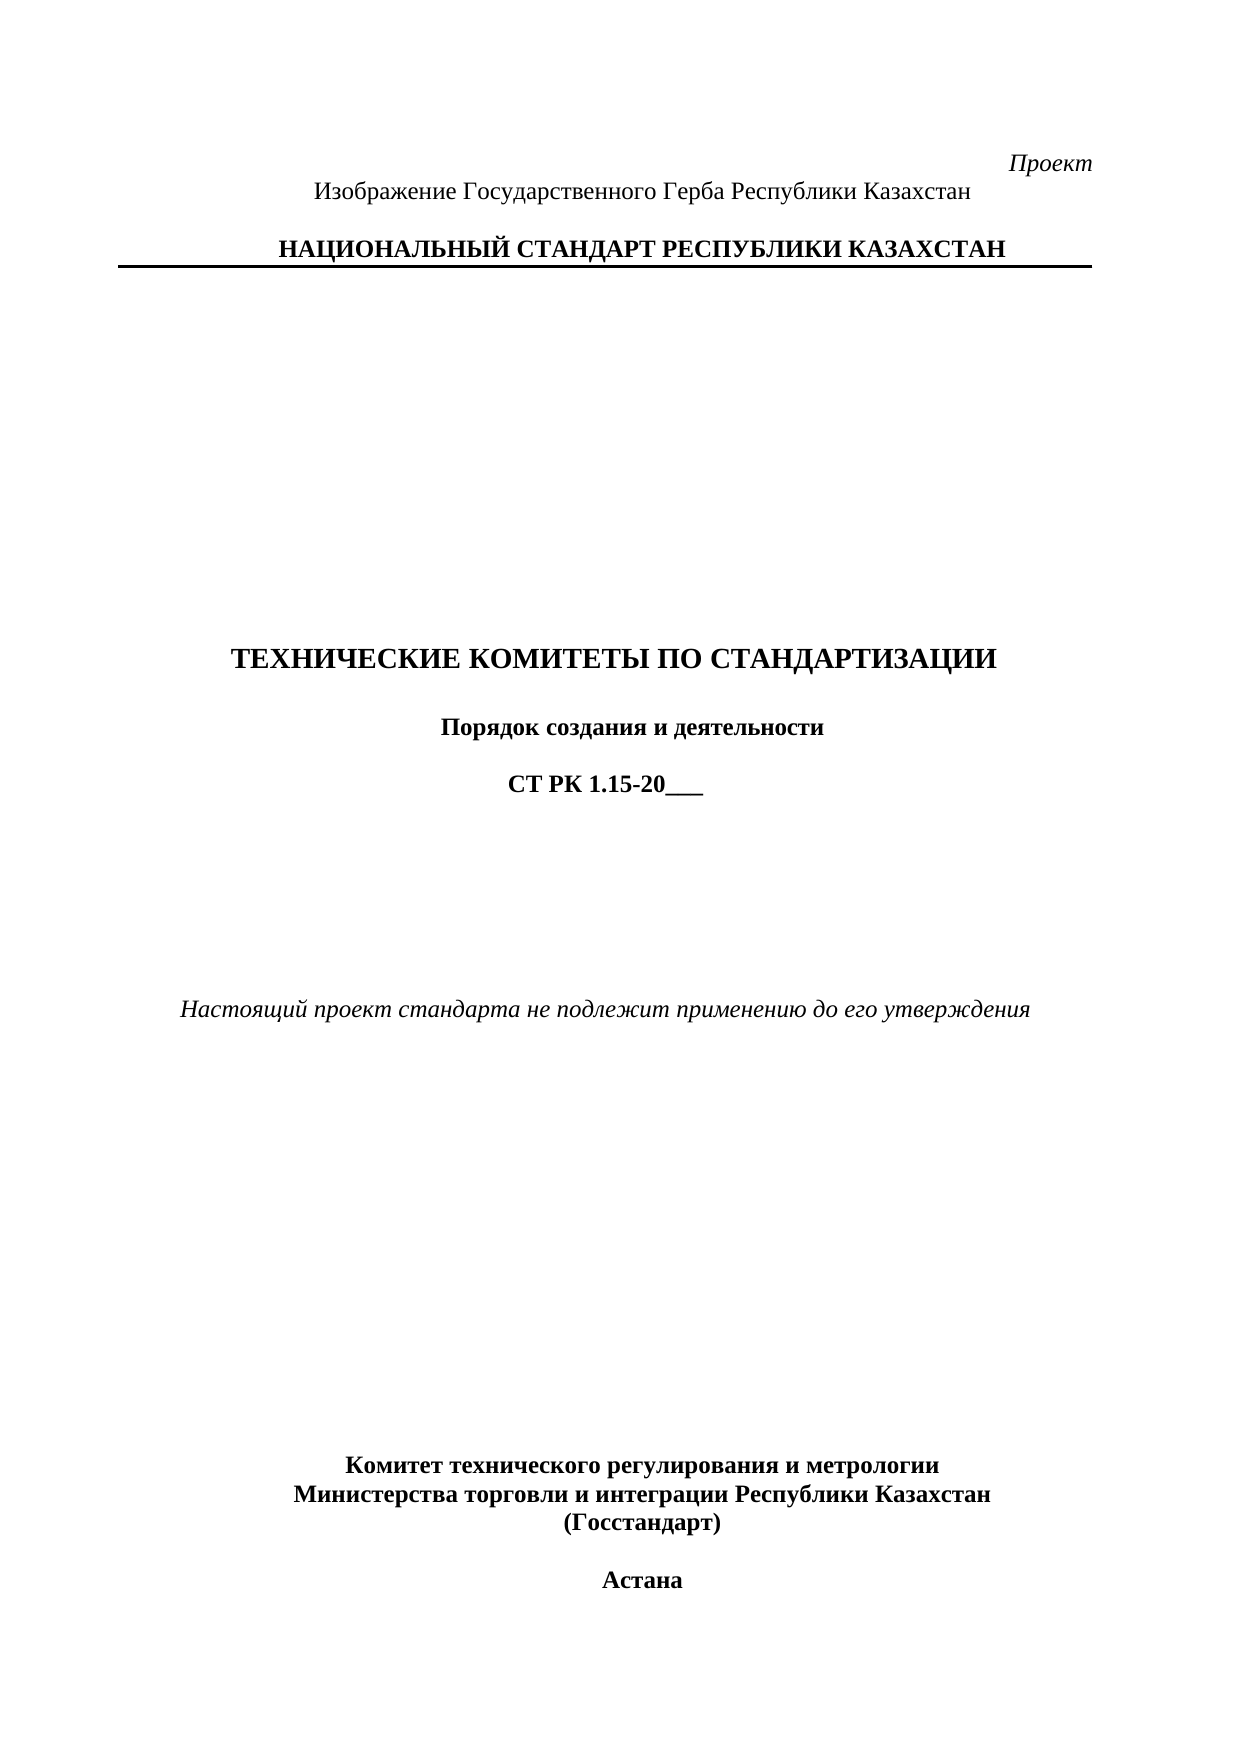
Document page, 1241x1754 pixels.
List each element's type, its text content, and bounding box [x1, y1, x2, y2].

text НАЦИОНАЛЬНЫЙ СТАНДАРТ РЕСПУБЛИКИ КАЗАХСТАН [118, 234, 1092, 265]
text Проект [118, 148, 1092, 176]
text СТ РК 1.15-20___ [118, 769, 1092, 798]
text Порядок создания и деятельности [166, 712, 1024, 741]
subtitle ТЕХНИЧЕСКИЕ КОМИТЕТЫ ПО СТАНДАРТИЗАЦИИ [204, 642, 1024, 675]
text (Госстандарт) [118, 1507, 1092, 1536]
text Настоящий проект стандарта не подлежит применению до его утверждения [118, 994, 1092, 1023]
text Комитет технического регулирования и метрологии [118, 1450, 1092, 1479]
text Изображение Государственного Герба Республики Казахстан [118, 176, 1092, 205]
text Астана [118, 1565, 1092, 1594]
text Министерства торговли и интеграции Республики Казахстан [118, 1479, 1092, 1507]
